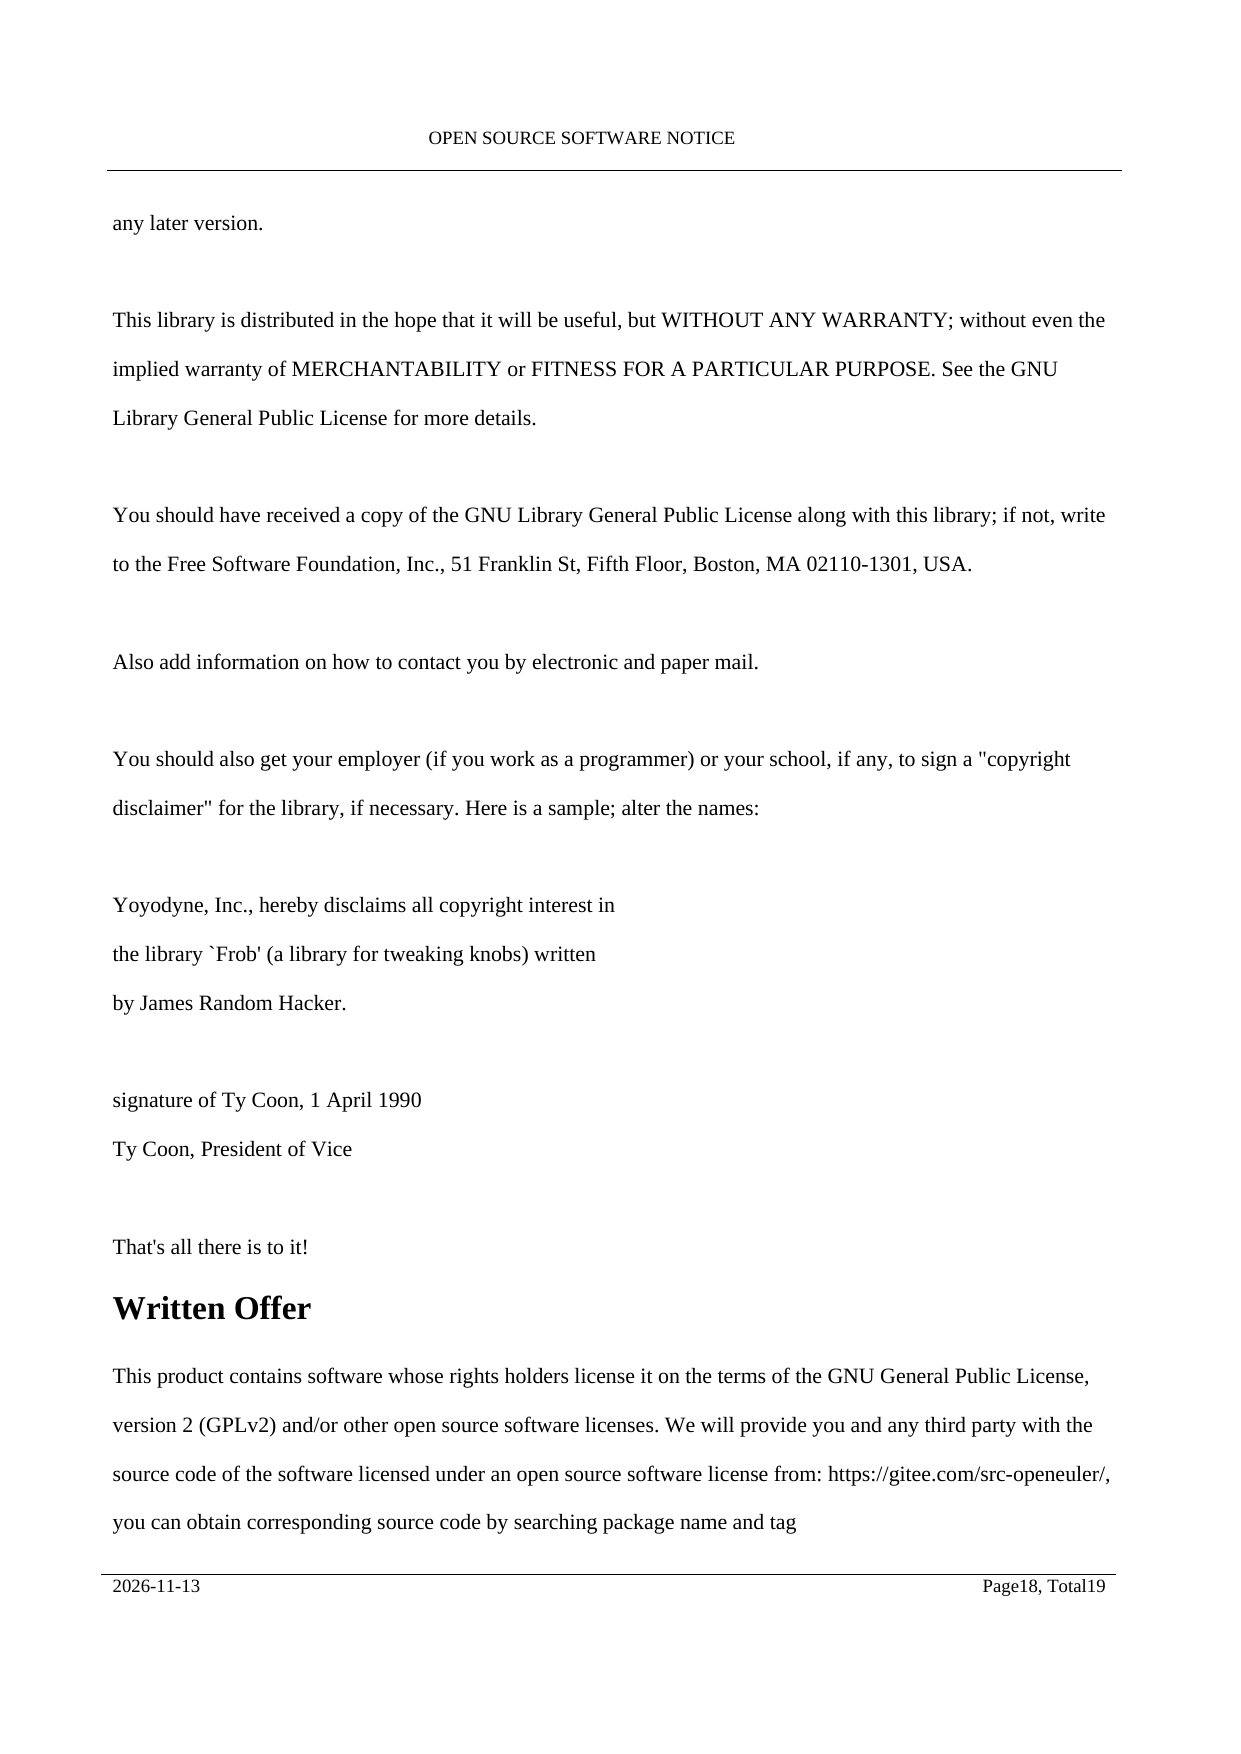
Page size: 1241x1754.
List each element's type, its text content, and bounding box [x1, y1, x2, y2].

text This product contains software whose rights holders license it on the terms of the GNU General Public License, version 2 (GPLv2) and/or other open source software licenses. We will provide you and any third party with the source code of the software licensed under an open source software license from: https://gitee.com/src-openeuler/, you can obtain corresponding source code by searching package name and tag [112, 1359, 1128, 1538]
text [112, 206, 1128, 1263]
text Written Offer [112, 1275, 1128, 1340]
